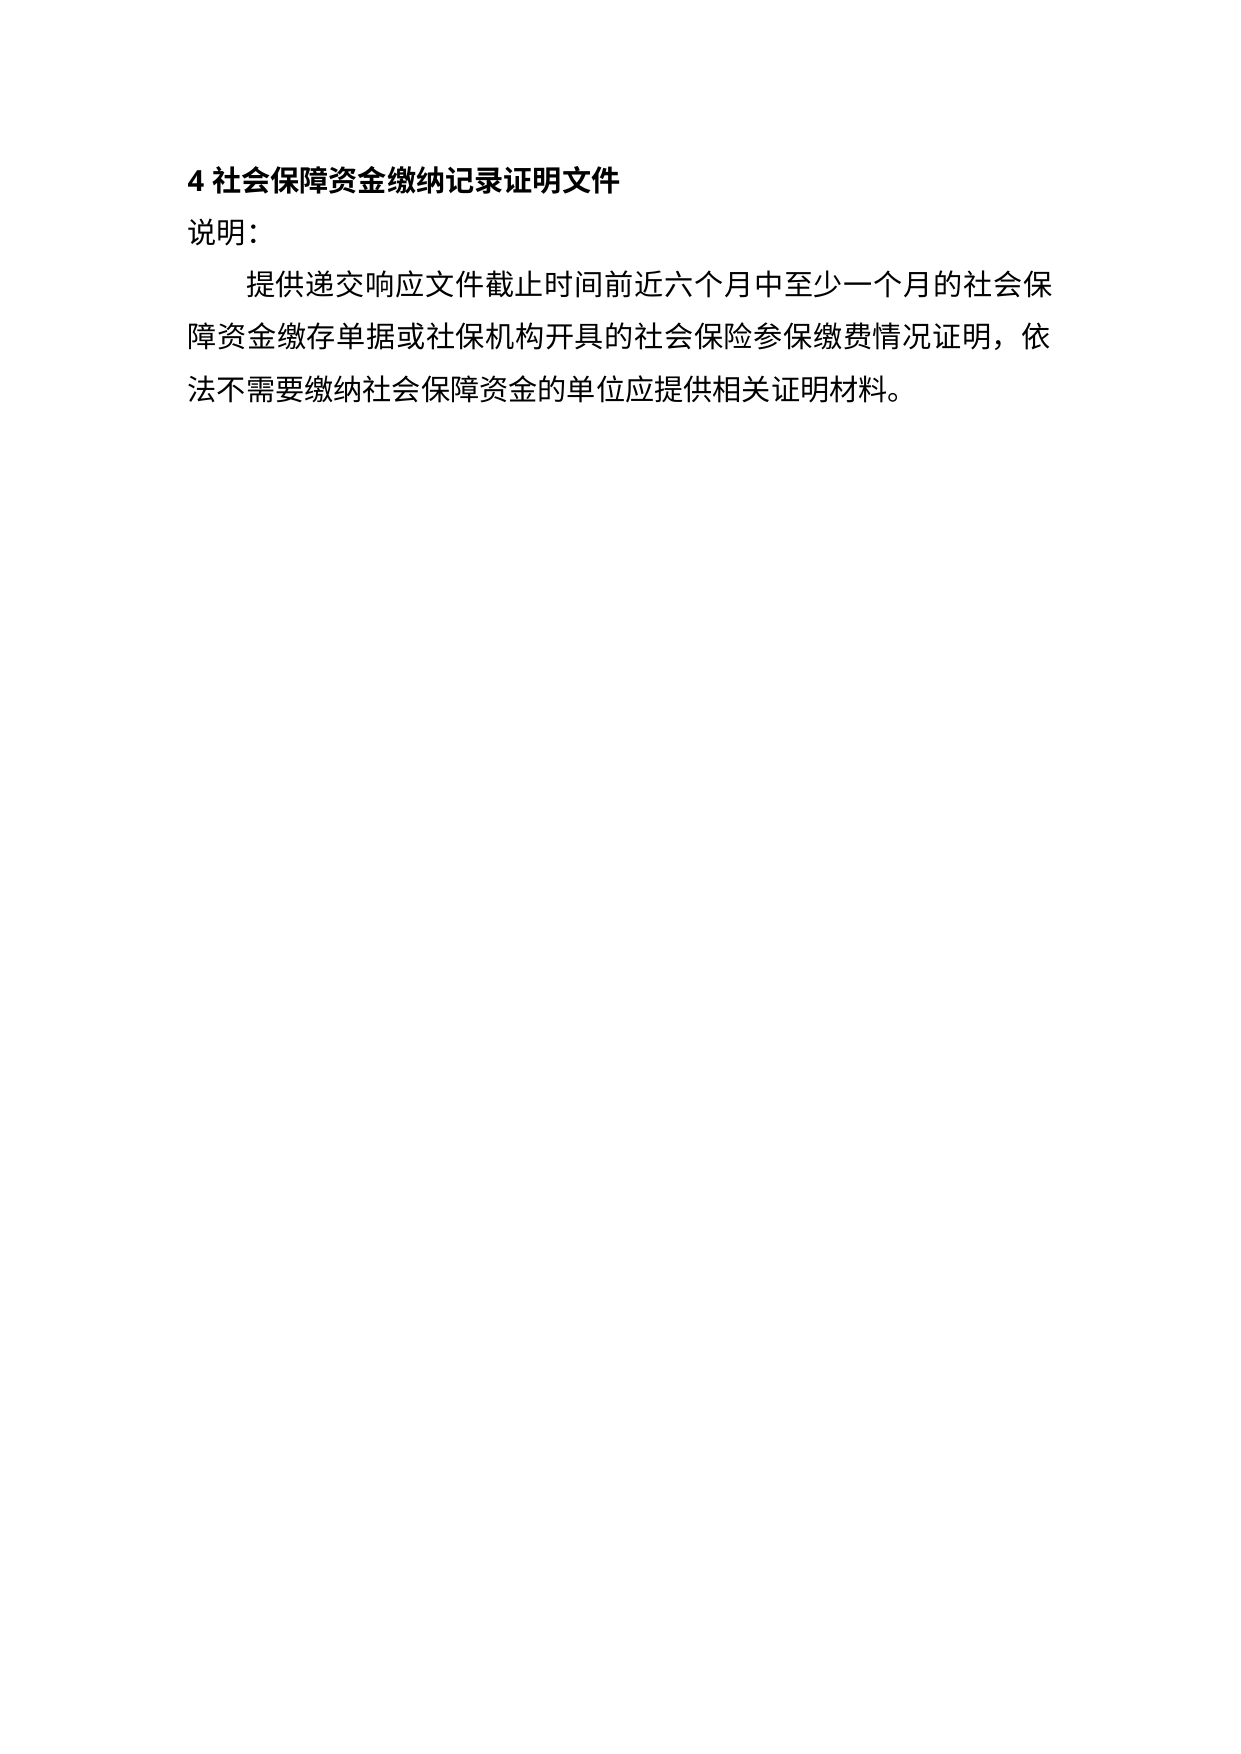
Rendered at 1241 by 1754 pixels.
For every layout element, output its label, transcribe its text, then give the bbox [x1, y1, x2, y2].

text 4 社会保障资金缴纳记录证明文件 [187, 150, 1053, 202]
text 提供递交响应文件截止时间前近六个月中至少一个月的社会保障资金缴存单据或社保机构开具的社会保险参保缴费情况证明，依法不需要缴纳社会保障资金的单位应提供相关证明材料。 [187, 254, 1053, 410]
text 说明： [187, 202, 1053, 254]
